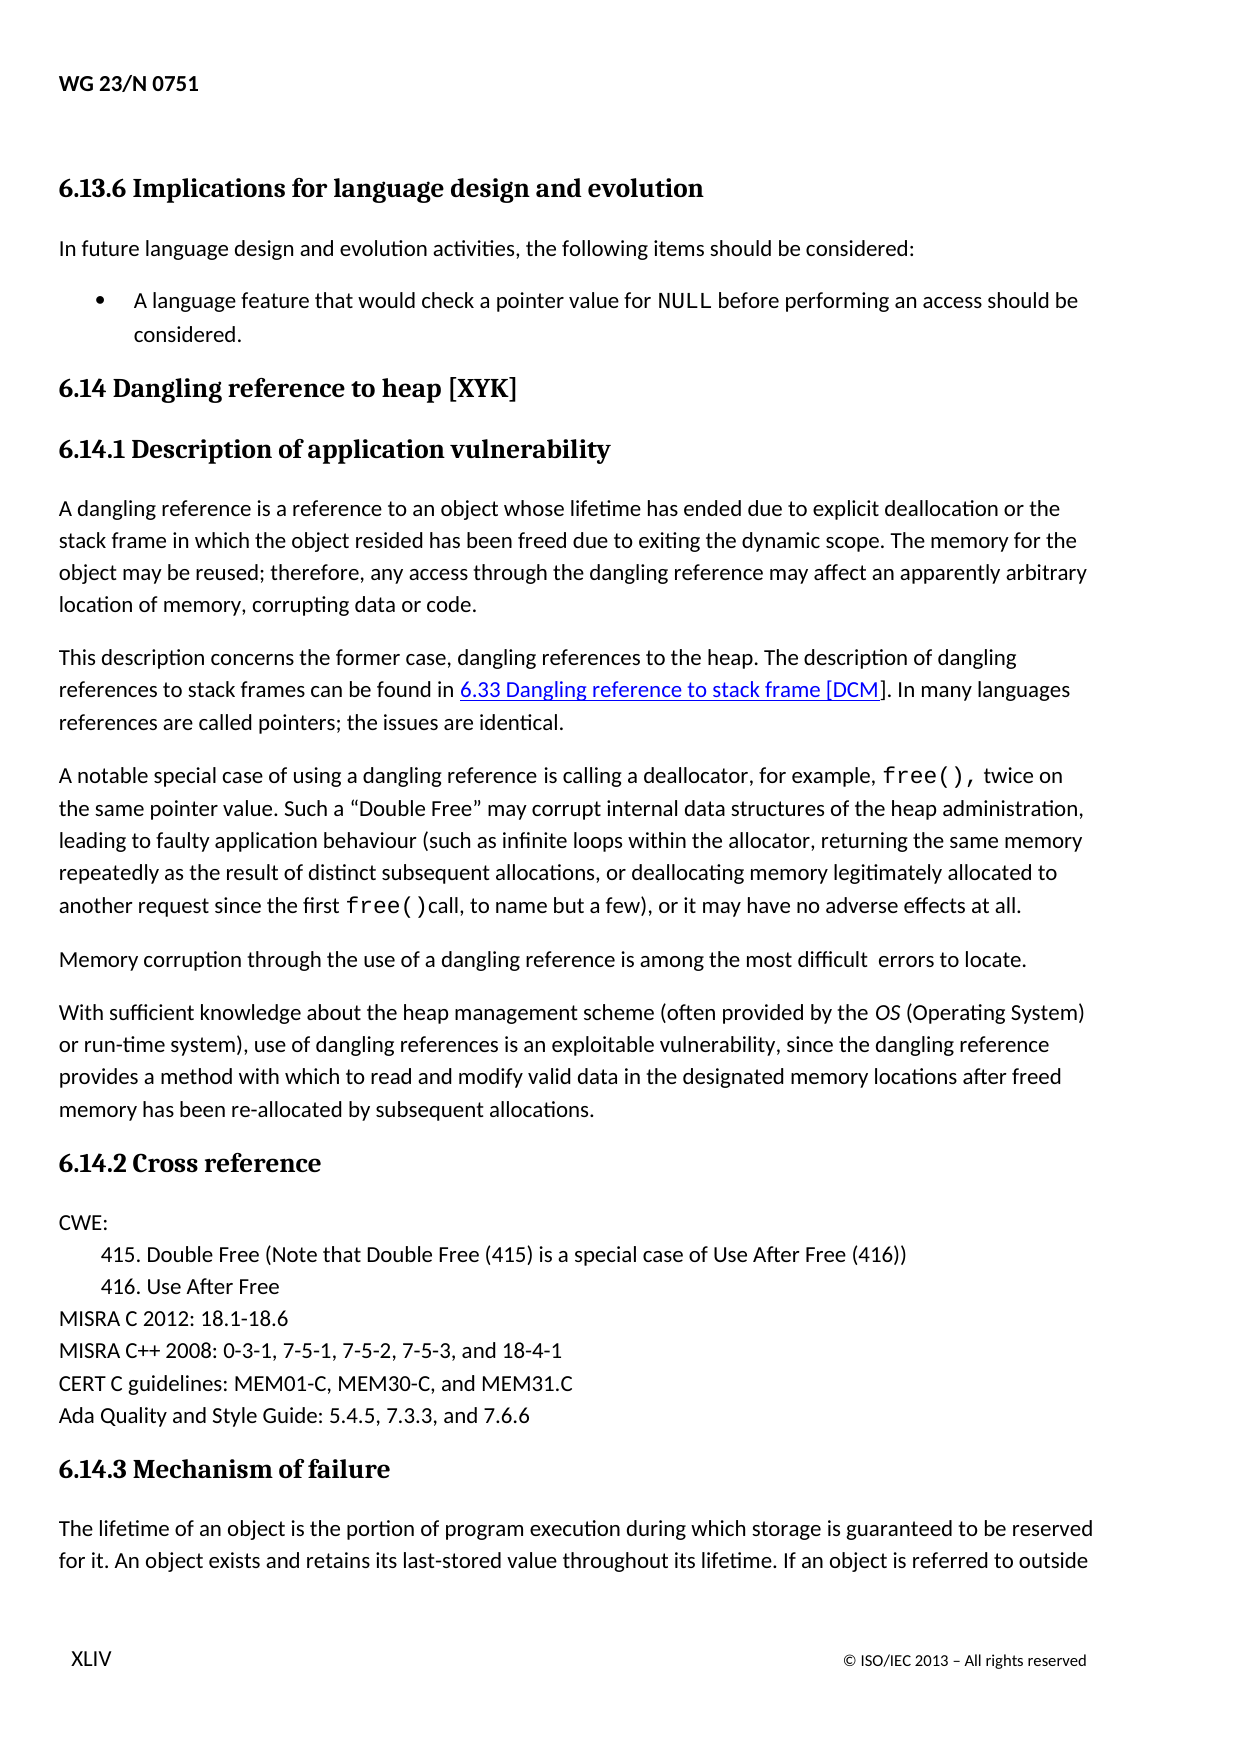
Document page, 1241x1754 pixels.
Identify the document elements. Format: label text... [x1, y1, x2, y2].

subtitle 6.14.1 Description of application vulnerability [58, 434, 1099, 465]
text This description concerns the former case, dangling references to the heap. The description of dangling references to stack frames can be found in 6.33 Dangling reference to stack frame [DCM]. In many languages references are called pointers; the issues are identical. [58, 643, 1099, 736]
text MISRA C++ 2008: 0-3-1, 7-5-1, 7-5-2, 7-5-3, and 18-4-1 [58, 1337, 1099, 1364]
text Memory corruption through the use of a dangling reference is among the most difficult errors to locate. [58, 945, 1099, 973]
text A dangling reference is a reference to an object whose lifetime has ended due to explicit deallocation or the stack frame in which the object resided has been freed due to exiting the dynamic scope. The memory for the object may be reused; therefore, any access through the dangling reference may affect an apparently arbitrary location of memory, corrupting data or code. [58, 494, 1099, 618]
text CERT C guidelines: MEM01-C, MEM30-C, and MEM31.C [58, 1369, 1099, 1397]
text 415. Double Free (Note that Double Free (415) is a special case of Use After Free (416)) [101, 1240, 1099, 1268]
text CWE: [58, 1208, 1099, 1236]
text A notable special case of using a dangling reference is calling a deallocator, for example, free(), twice on the same pointer value. Such a “Double Free” may corrupt internal data structures of the heap administration, leading to faulty application behaviour (such as infinite loops within the allocator, returning the same memory repeatedly as the result of distinct subsequent allocations, or deallocating memory legitimately allocated to another request since the first free()call, to name but a few), or it may have no adverse effects at all. [58, 761, 1099, 920]
subtitle 6.14 Dangling reference to heap [XYK] [58, 373, 1099, 404]
subtitle 6.14.3 Mechanism of failure [58, 1454, 1099, 1485]
text MISRA C 2012: 18.1-18.6 [58, 1304, 1099, 1332]
list A language feature that would check a pointer value for NULL before performing an access should be considered. [96, 287, 1099, 348]
text Ada Quality and Style Guide: 5.4.5, 7.3.3, and 7.6.6 [58, 1401, 1099, 1429]
text In future language design and evolution activities, the following items should be considered: [58, 234, 1099, 262]
subtitle 6.14.2 Cross reference [58, 1148, 1099, 1179]
subtitle 6.13.6 Implications for language design and evolution [58, 173, 1099, 205]
text With sufficient knowledge about the heap management scheme (often provided by the OS (Operating System) or run-time system), use of dangling references is an exploitable vulnerability, since the dangling reference provides a method with which to read and modify valid data in the designated memory locations after freed memory has been re-allocated by subsequent allocations. [58, 998, 1099, 1123]
text 416. Use After Free [101, 1272, 1099, 1300]
